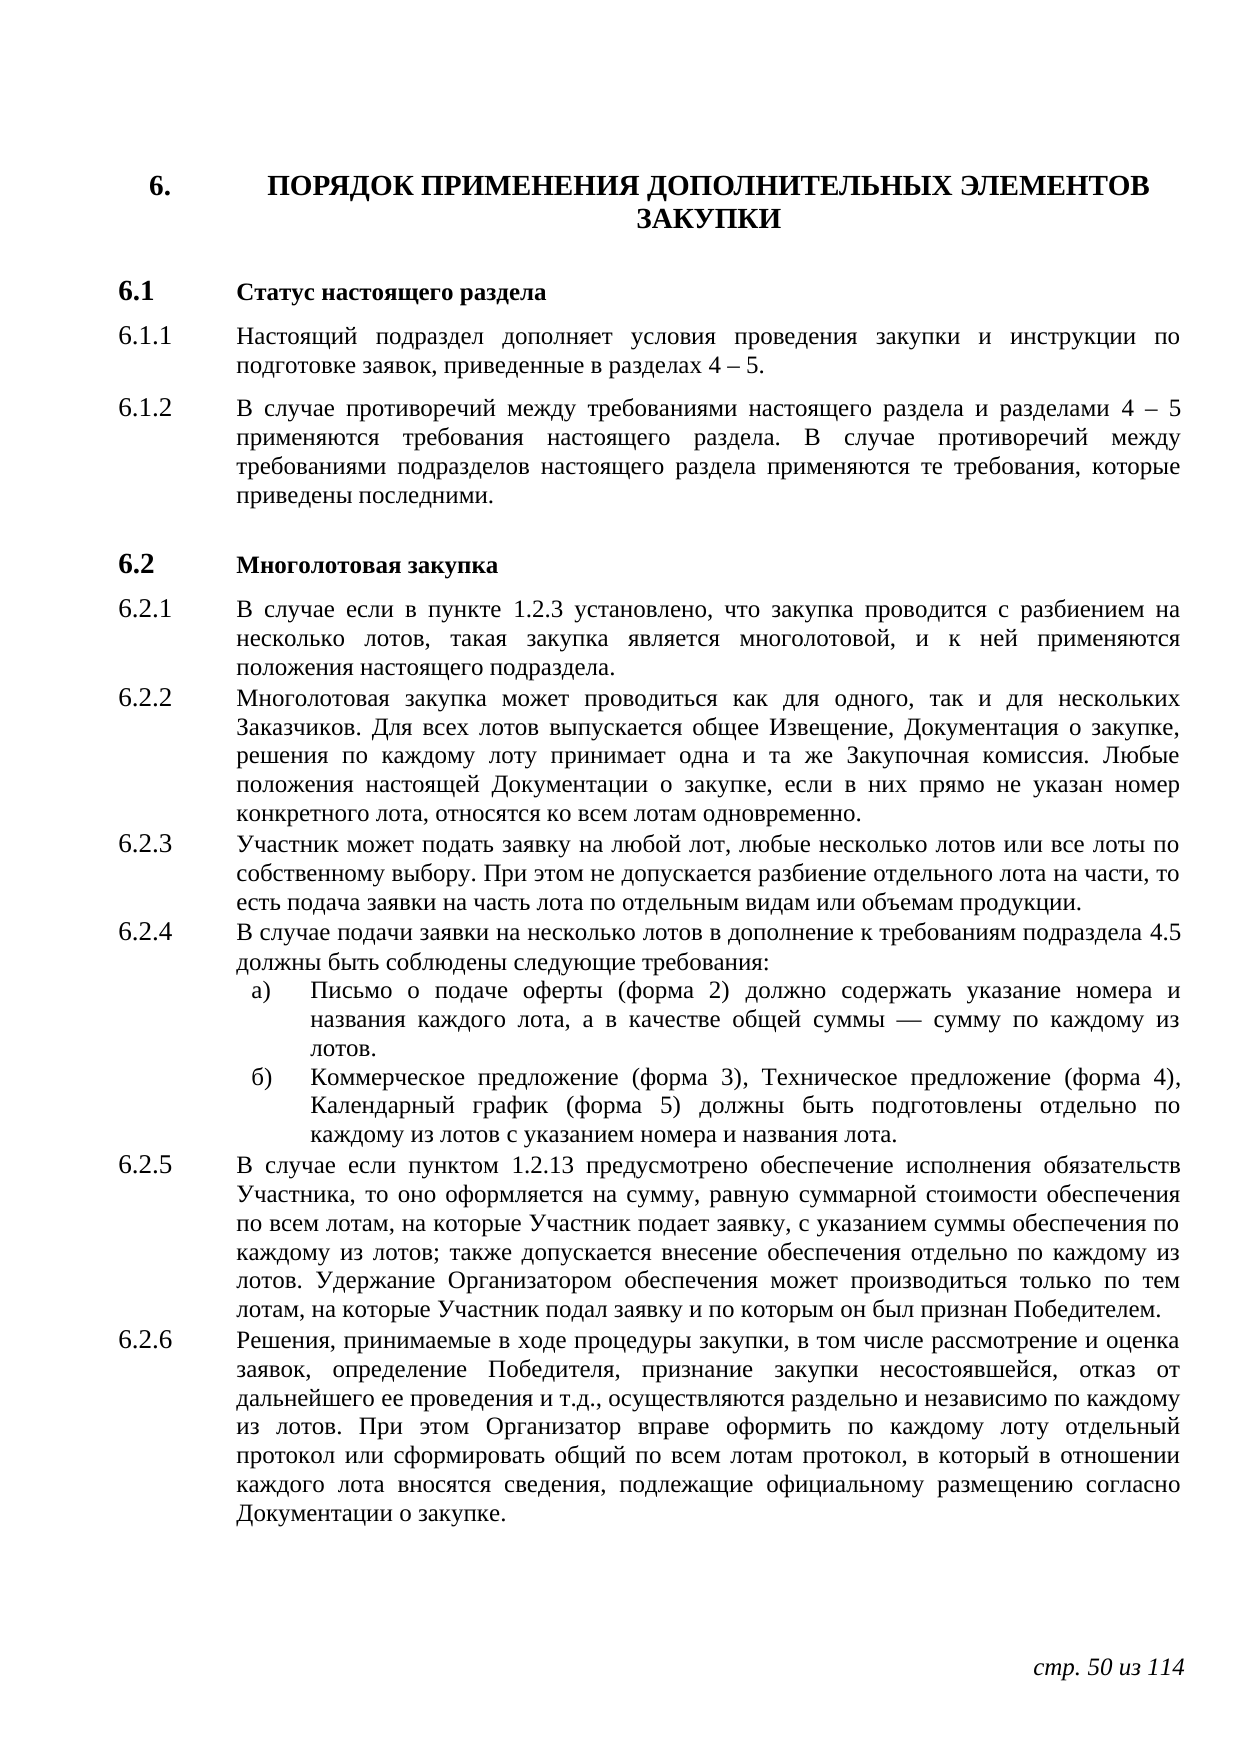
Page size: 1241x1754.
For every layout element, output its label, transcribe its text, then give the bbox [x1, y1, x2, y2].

list В случае подачи заявки на несколько лотов в дополнение к требованиям подраздела 4.5 должны быть соблюдены следующие требования: [118, 916, 1181, 975]
text Коммерческое предложение (форма 3), Техническое предложение (форма 4), Календарный график (форма 5) должны быть подготовлены отдельно по каждому из лотов с указанием номера и названия лота. [251, 1062, 1181, 1148]
list Решения, принимаемые в ходе процедуры закупки, в том числе рассмотрение и оценка заявок, определение Победителя, признание закупки несостоявшейся, отказ от дальнейшего ее проведения и т.д., осуществляются раздельно и независимо по каждому из лотов. При этом Организатор вправе оформить по каждому лоту отдельный протокол или сформировать общий по всем лотам протокол, в который в отношении каждого лота вносятся сведения, подлежащие официальному размещению согласно Документации о закупке. [118, 1323, 1181, 1526]
list В случае если в пункте 1.2.3 установлено, что закупка проводится с разбиением на несколько лотов, такая закупка является многолотовой, и к ней применяются положения настоящего подраздела. [118, 592, 1181, 681]
subtitle ПОРЯДОК ПРИМЕНЕНИЯ ДОПОЛНИТЕЛЬНЫХ ЭЛЕМЕНТОВ ЗАКУПКИ [118, 168, 1181, 235]
list Участник может подать заявку на любой лот, любые несколько лотов или все лоты по собственному выбору. При этом не допускается разбиение отдельного лота на части, то есть подача заявки на часть лота по отдельным видам или объемам продукции. [118, 827, 1181, 916]
subtitle Многолотовая закупка [118, 546, 1181, 579]
text Письмо о подаче оферты (форма 2) должно содержать указание номера и названия каждого лота, а в качестве общей суммы — сумму по каждому из лотов. [251, 975, 1181, 1062]
text Настоящий подраздел дополняет условия проведения закупки и инструкции по подготовке заявок, приведенные в разделах 4 – 5. [118, 319, 1181, 379]
list В случае если пунктом 1.2.13 предусмотрено обеспечение исполнения обязательств Участника, то оно оформляется на сумму, равную суммарной стоимости обеспечения по всем лотам, на которые Участник подает заявку, с указанием суммы обеспечения по каждому из лотов; также допускается внесение обеспечения отдельно по каждому из лотов. Удержание Организатором обеспечения может производиться только по тем лотам, на которые Участник подал заявку и по которым он был признан Победителем. [118, 1148, 1181, 1323]
list Многолотовая закупка может проводиться как для одного, так и для нескольких Заказчиков. Для всех лотов выпускается общее Извещение, Документация о закупке, решения по каждому лоту принимает одна и та же Закупочная комиссия. Любые положения настоящей Документации о закупке, если в них прямо не указан номер конкретного лота, относятся ко всем лотам одновременно. [118, 681, 1181, 827]
subtitle Статус настоящего раздела [118, 273, 1181, 306]
text В случае противоречий между требованиями настоящего раздела и разделами 4 – 5 применяются требования настоящего раздела. В случае противоречий между требованиями подразделов настоящего раздела применяются те требования, которые приведены последними. [118, 391, 1181, 508]
